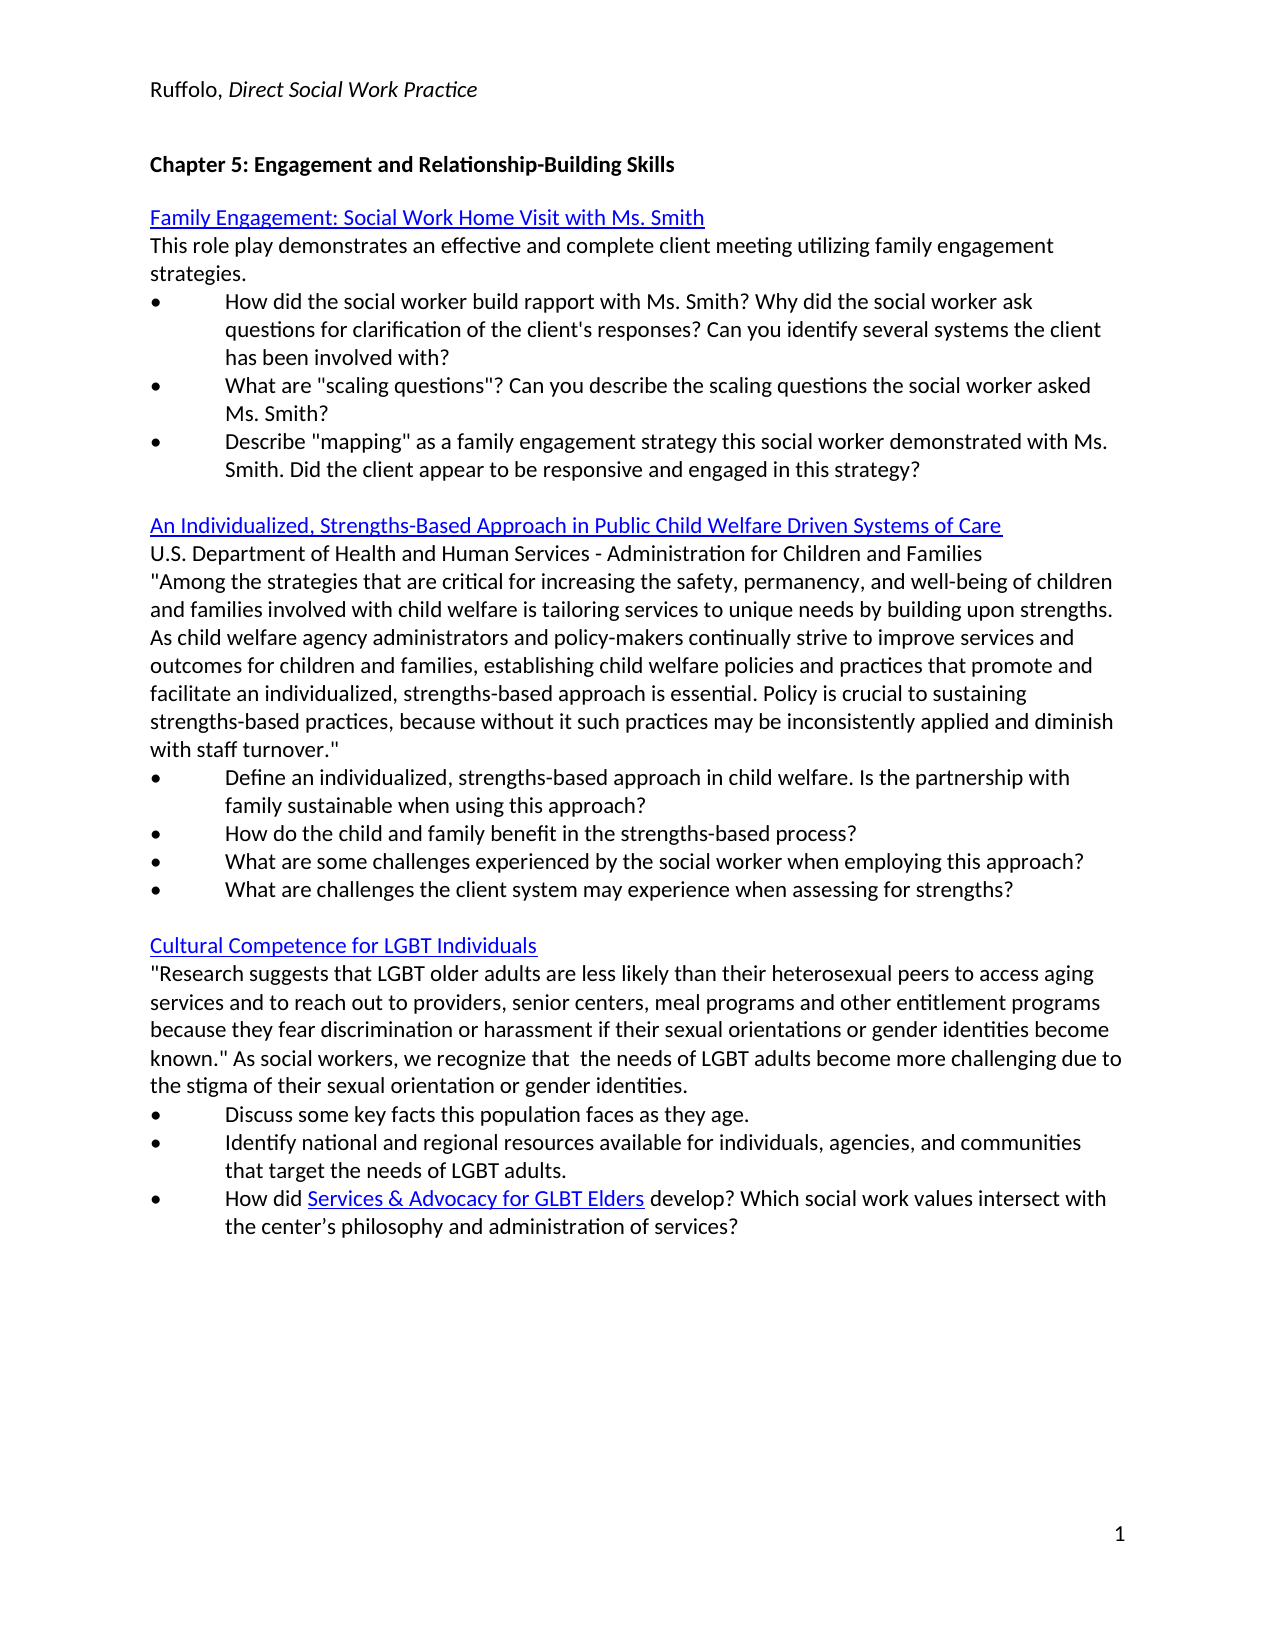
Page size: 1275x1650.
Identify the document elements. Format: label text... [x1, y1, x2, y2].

text • Discuss some key facts this population faces as they age. [150, 1100, 1125, 1128]
text An Individualized, Strengths-Based Approach in Public Child Welfare Driven Systems of Care [150, 511, 1125, 539]
text • Define an individualized, strengths-based approach in child welfare. Is the partnership with family sustainable when using this approach? [150, 763, 1125, 819]
text "Among the strategies that are critical for increasing the safety, permanency, and well-being of children and families involved with child welfare is tailoring services to unique needs by building upon strengths. As child welfare agency administrators and policy-makers continually strive to improve services and outcomes for children and families, establishing child welfare policies and practices that promote and facilitate an individualized, strengths-based approach is essential. Policy is crucial to sustaining strengths-based practices, because without it such practices may be inconsistently applied and diminish with staff turnover." [150, 567, 1125, 763]
text Family Engagement: Social Work Home Visit with Ms. Smith [150, 203, 1125, 231]
text • Identify national and regional resources available for individuals, agencies, and communities that target the needs of LGBT adults. [150, 1128, 1125, 1184]
text Cultural Competence for LGBT Individuals [150, 932, 1125, 959]
text • What are "scaling questions"? Can you describe the scaling questions the social worker asked Ms. Smith? [150, 371, 1125, 427]
text • How did Services & Advocacy for GLBT Elders develop? Which social work values intersect with the center’s philosophy and administration of services? [150, 1184, 1125, 1240]
text • Describe "mapping" as a family engagement strategy this social worker demonstrated with Ms. Smith. Did the client appear to be responsive and engaged in this strategy? [150, 427, 1125, 483]
text This role play demonstrates an effective and complete client meeting utilizing family engagement strategies. [150, 231, 1125, 287]
text • What are some challenges experienced by the social worker when employing this approach? [150, 847, 1125, 876]
text • What are challenges the client system may experience when assessing for strengths? [150, 876, 1125, 903]
text Chapter 5: Engagement and Relationship-Building Skills [150, 150, 1125, 178]
text • How do the child and family benefit in the strengths-based process? [150, 819, 1125, 847]
text "Research suggests that LGBT older adults are less likely than their heterosexual peers to access aging services and to reach out to providers, senior centers, meal programs and other entitlement programs because they fear discrimination or harassment if their sexual orientations or gender identities become known." As social workers, we recognize that the needs of LGBT adults become more challenging due to the stigma of their sexual orientation or gender identities. [150, 959, 1125, 1100]
text • How did the social worker build rapport with Ms. Smith? Why did the social worker ask questions for clarification of the client's responses? Can you identify several systems the client has been involved with? [150, 287, 1125, 371]
text U.S. Department of Health and Human Services - Administration for Children and Families [150, 539, 1125, 567]
